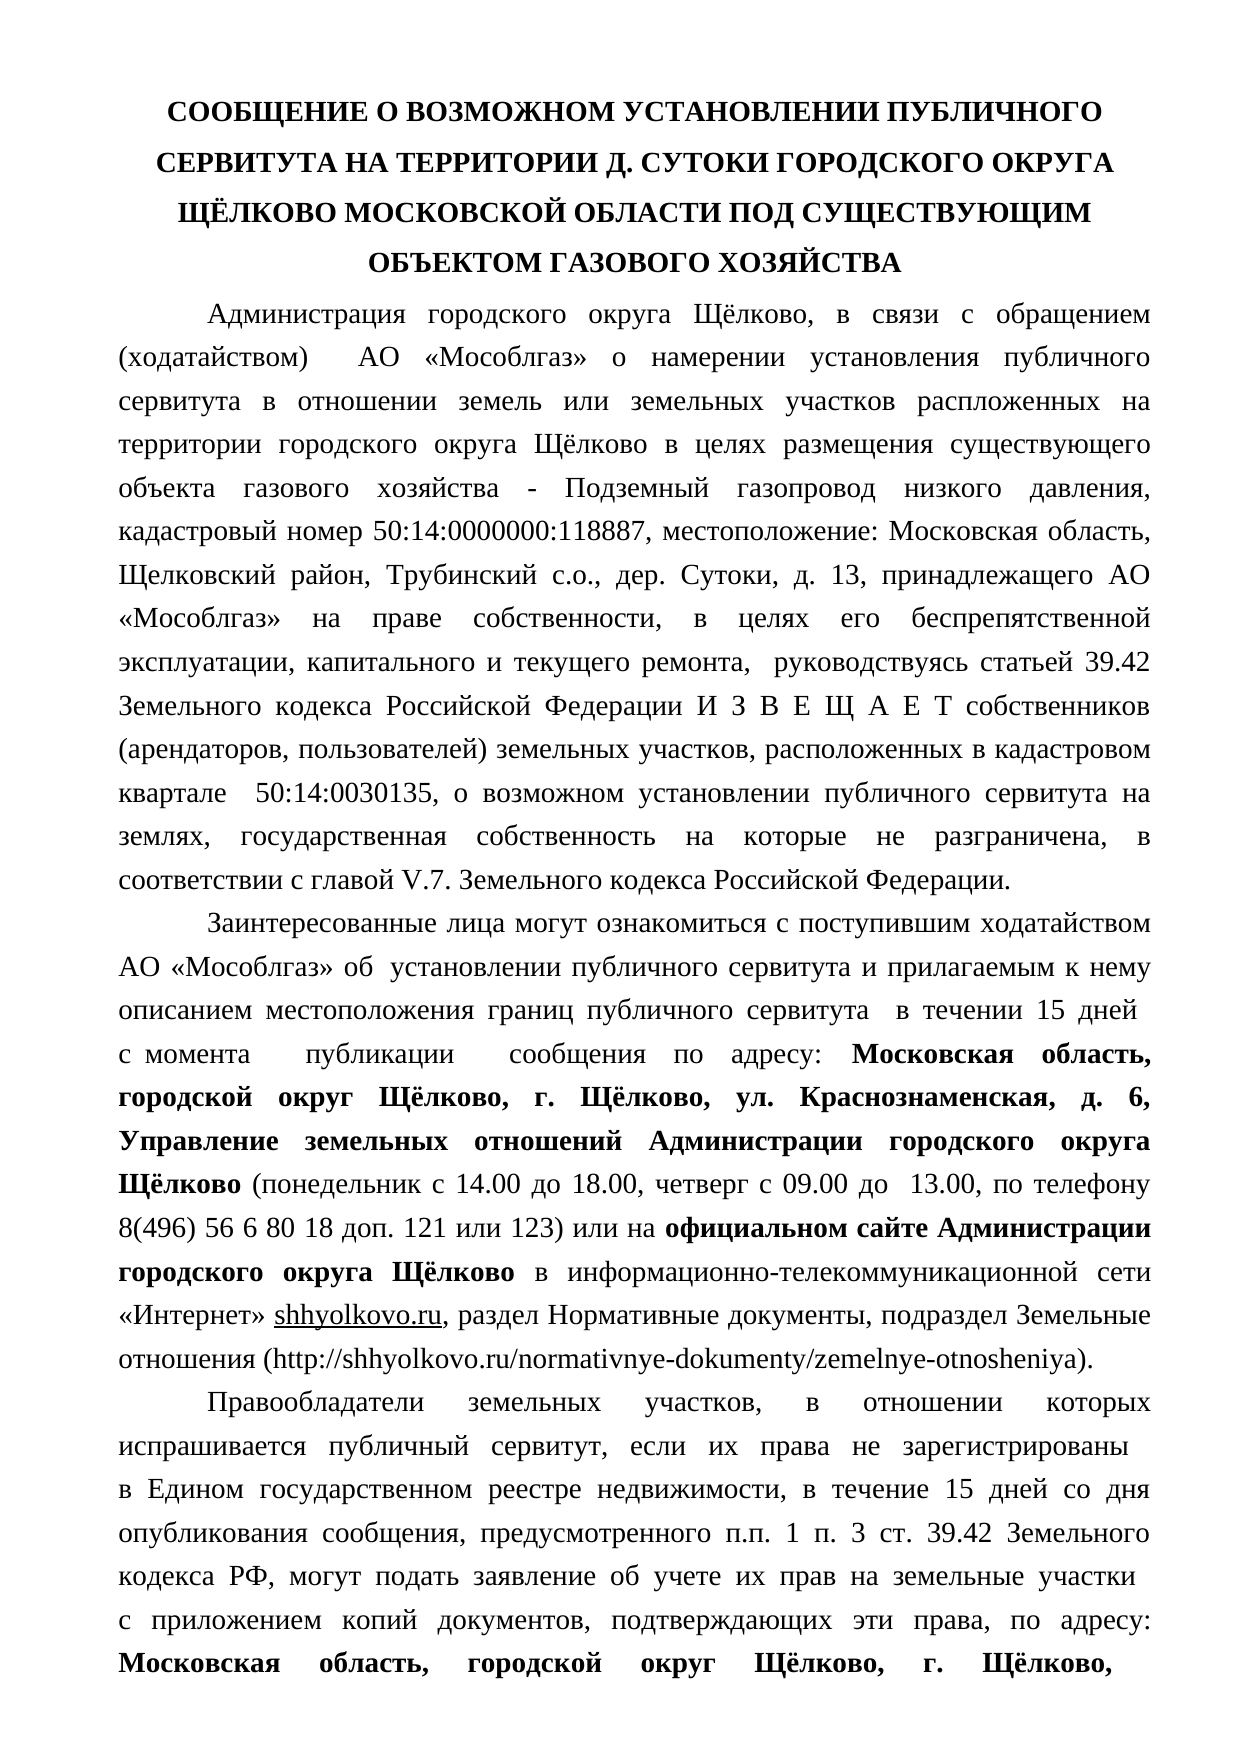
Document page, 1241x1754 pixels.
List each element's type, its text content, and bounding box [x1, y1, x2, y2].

text Заинтересованные лица могут ознакомиться с поступившим ходатайством АО «Мособлгаз» об установлении публичного сервитута и прилагаемым к нему описанием местоположения границ публичного сервитута в течении 15 дней с момента публикации сообщения по адресу: Московская область, городской округ Щёлково, г. Щёлково, ул. Краснознаменская, д. 6, Управление земельных отношений Администрации городского округа Щёлково (понедельник с 14.00 до 18.00, четверг с 09.00 до 13.00, по телефону 8(496) 56 6 80 18 доп. 121 или 123) или на официальном сайте Администрации городского округа Щёлково в информационно-телекоммуникационной сети «Интернет» shhyolkovo.ru, раздел Нормативные документы, подраздел Земельные отношения (http://shhyolkovo.ru/normativnye-dokumenty/zemelnye-otnosheniya). [118, 905, 1152, 1374]
text СООБЩЕНИЕ О ВОЗМОЖНОМ УСТАНОВЛЕНИИ ПУБЛИЧНОГО СЕРВИТУТА на территории Д. СУТОКИ ГОРОДСКОГО ОКРУГА ЩЁЛКОВО МОСКОВСКОЙ ОБЛАСТИ ПОД СУЩЕСТВУЮЩИМ ОБЪЕКТОМ ГАЗОВОГО ХОЗЯЙСТВА [118, 94, 1152, 279]
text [118, 1384, 1152, 1679]
text Администрация городского округа Щёлково, в связи с обращением (ходатайством) АО «Мособлгаз» о намерении установления публичного сервитута в отношении земель или земельных участков распложенных на территории городского округа Щёлково в целях размещения существующего объекта газового хозяйства - Подземный газопровод низкого давления, кадастровый номер 50:14:0000000:118887, местоположение: Московская область, Щелковский район, Трубинский с.о., дер. Сутоки, д. 13, принадлежащего АО «Мособлгаз» на праве собственности, в целях его беспрепятственной эксплуатации, капитального и текущего ремонта, руководствуясь статьей 39.42 Земельного кодекса Российской Федерации И З В Е Щ А Е Т собственников (арендаторов, пользователей) земельных участков, расположенных в кадастровом квартале 50:14:0030135, о возможном установлении публичного сервитута на землях, государственная собственность на которые не разграничена, в соответствии с главой V.7. Земельного кодекса Российской Федерации. [118, 296, 1152, 895]
